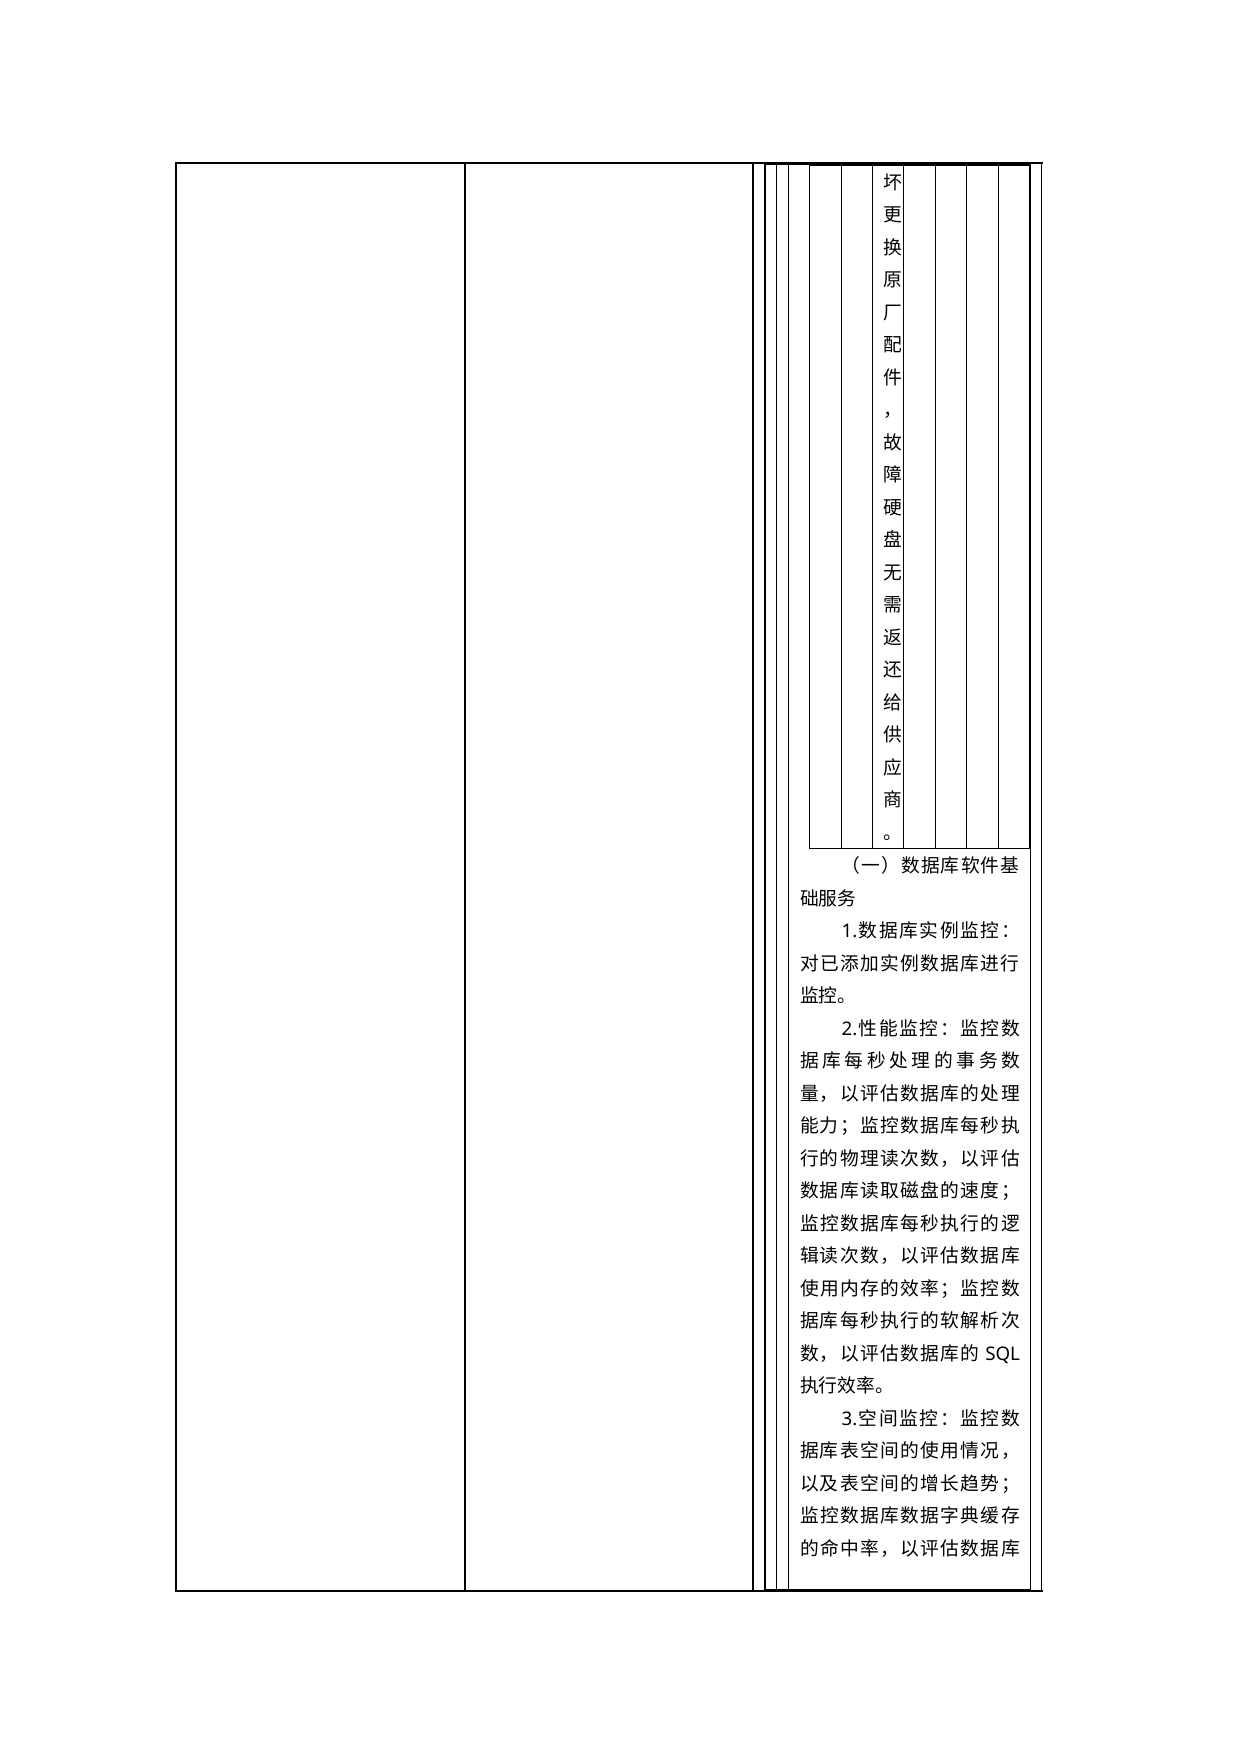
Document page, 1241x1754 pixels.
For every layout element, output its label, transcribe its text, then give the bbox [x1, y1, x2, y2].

table_cell 1 [177, 164, 464, 1590]
table_cell [777, 165, 788, 1589]
table_cell [789, 165, 1030, 1589]
table_cell [466, 164, 752, 1590]
table_cell [1031, 164, 1041, 1590]
table_cell [766, 165, 776, 1589]
table_cell [754, 164, 764, 1590]
